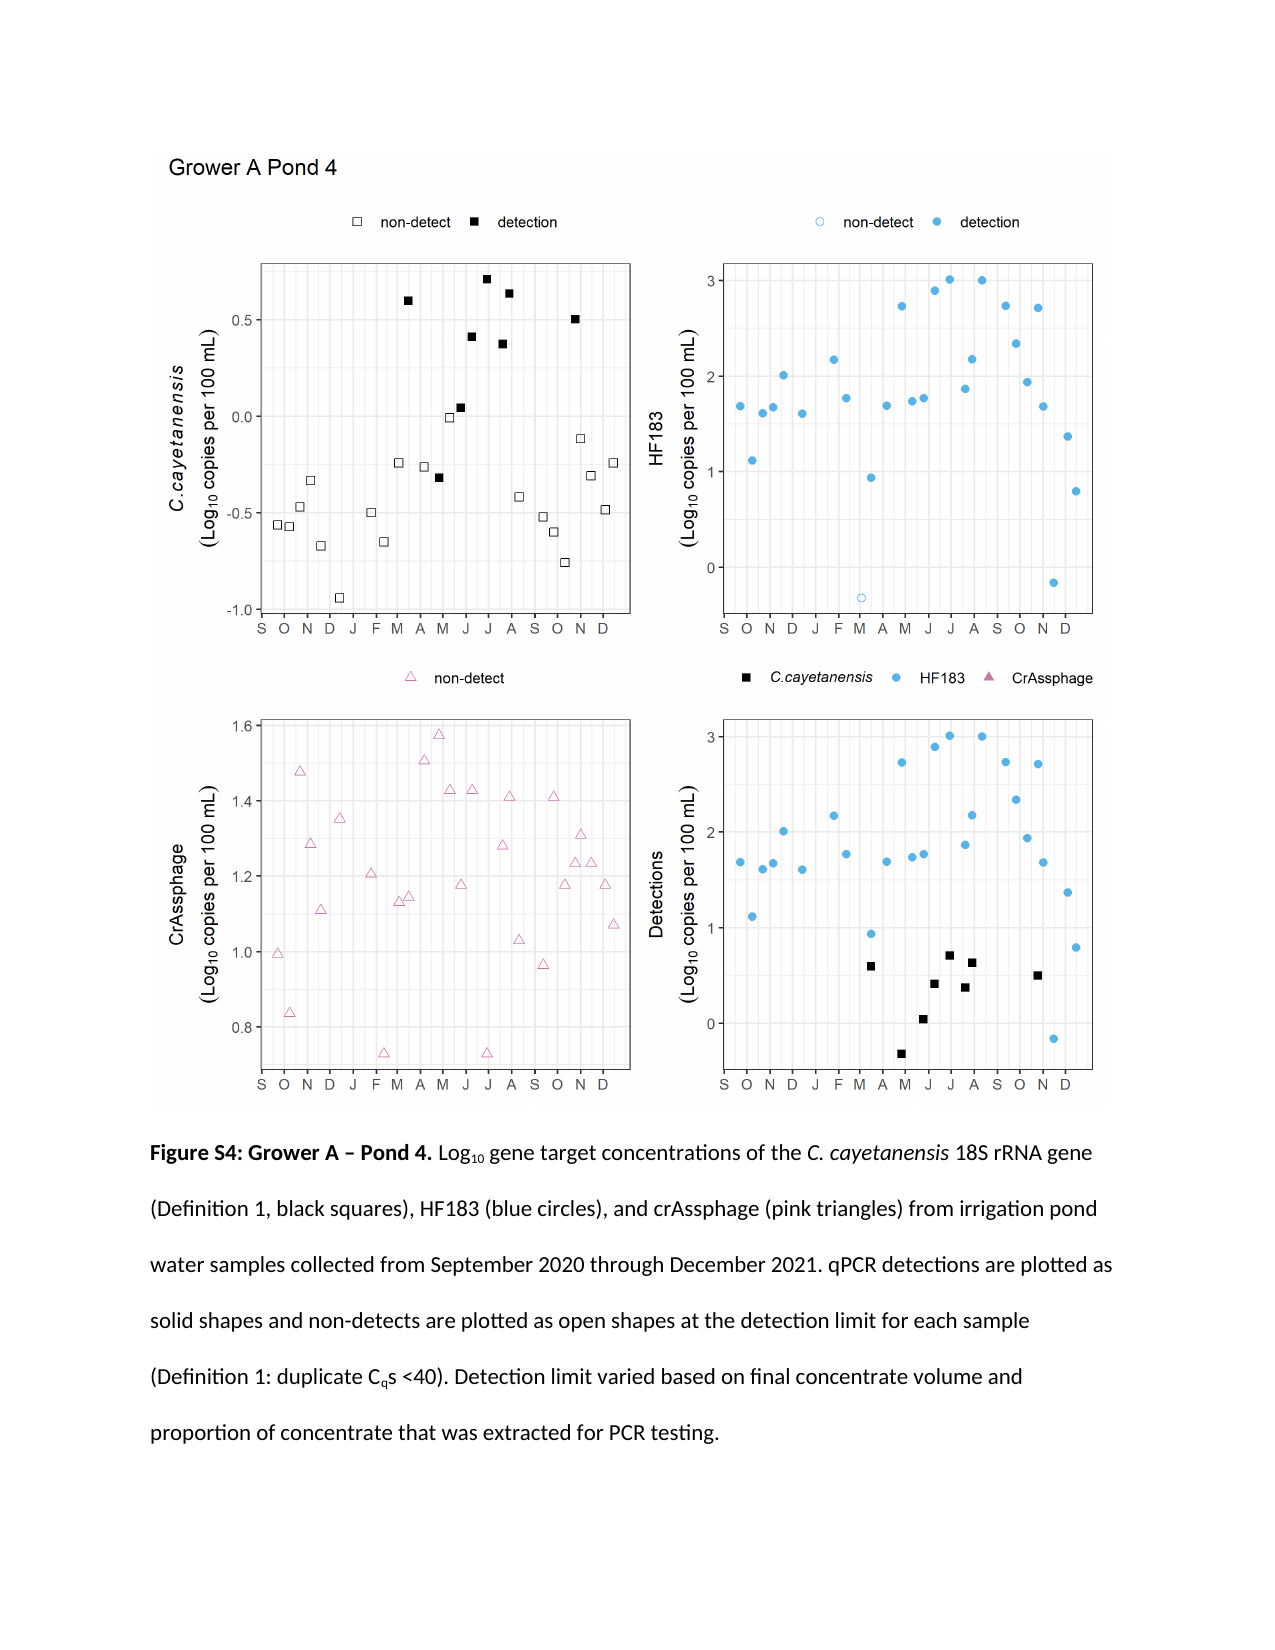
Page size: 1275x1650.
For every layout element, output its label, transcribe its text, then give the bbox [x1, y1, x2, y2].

picture [150, 150, 1110, 1110]
text Figure S4: Grower A – Pond 4. Log10 gene target concentrations of the C. cayetanensis 18S rRNA gene (Definition 1, black squares), HF183 (blue circles), and crAssphage (pink triangles) from irrigation pond water samples collected from September 2020 through December 2021. qPCR detections are plotted as solid shapes and non-detects are plotted as open shapes at the detection limit for each sample (Definition 1: duplicate Cqs <40). Detection limit varied based on final concentrate volume and proportion of concentrate that was extracted for PCR testing. [150, 1138, 1125, 1446]
